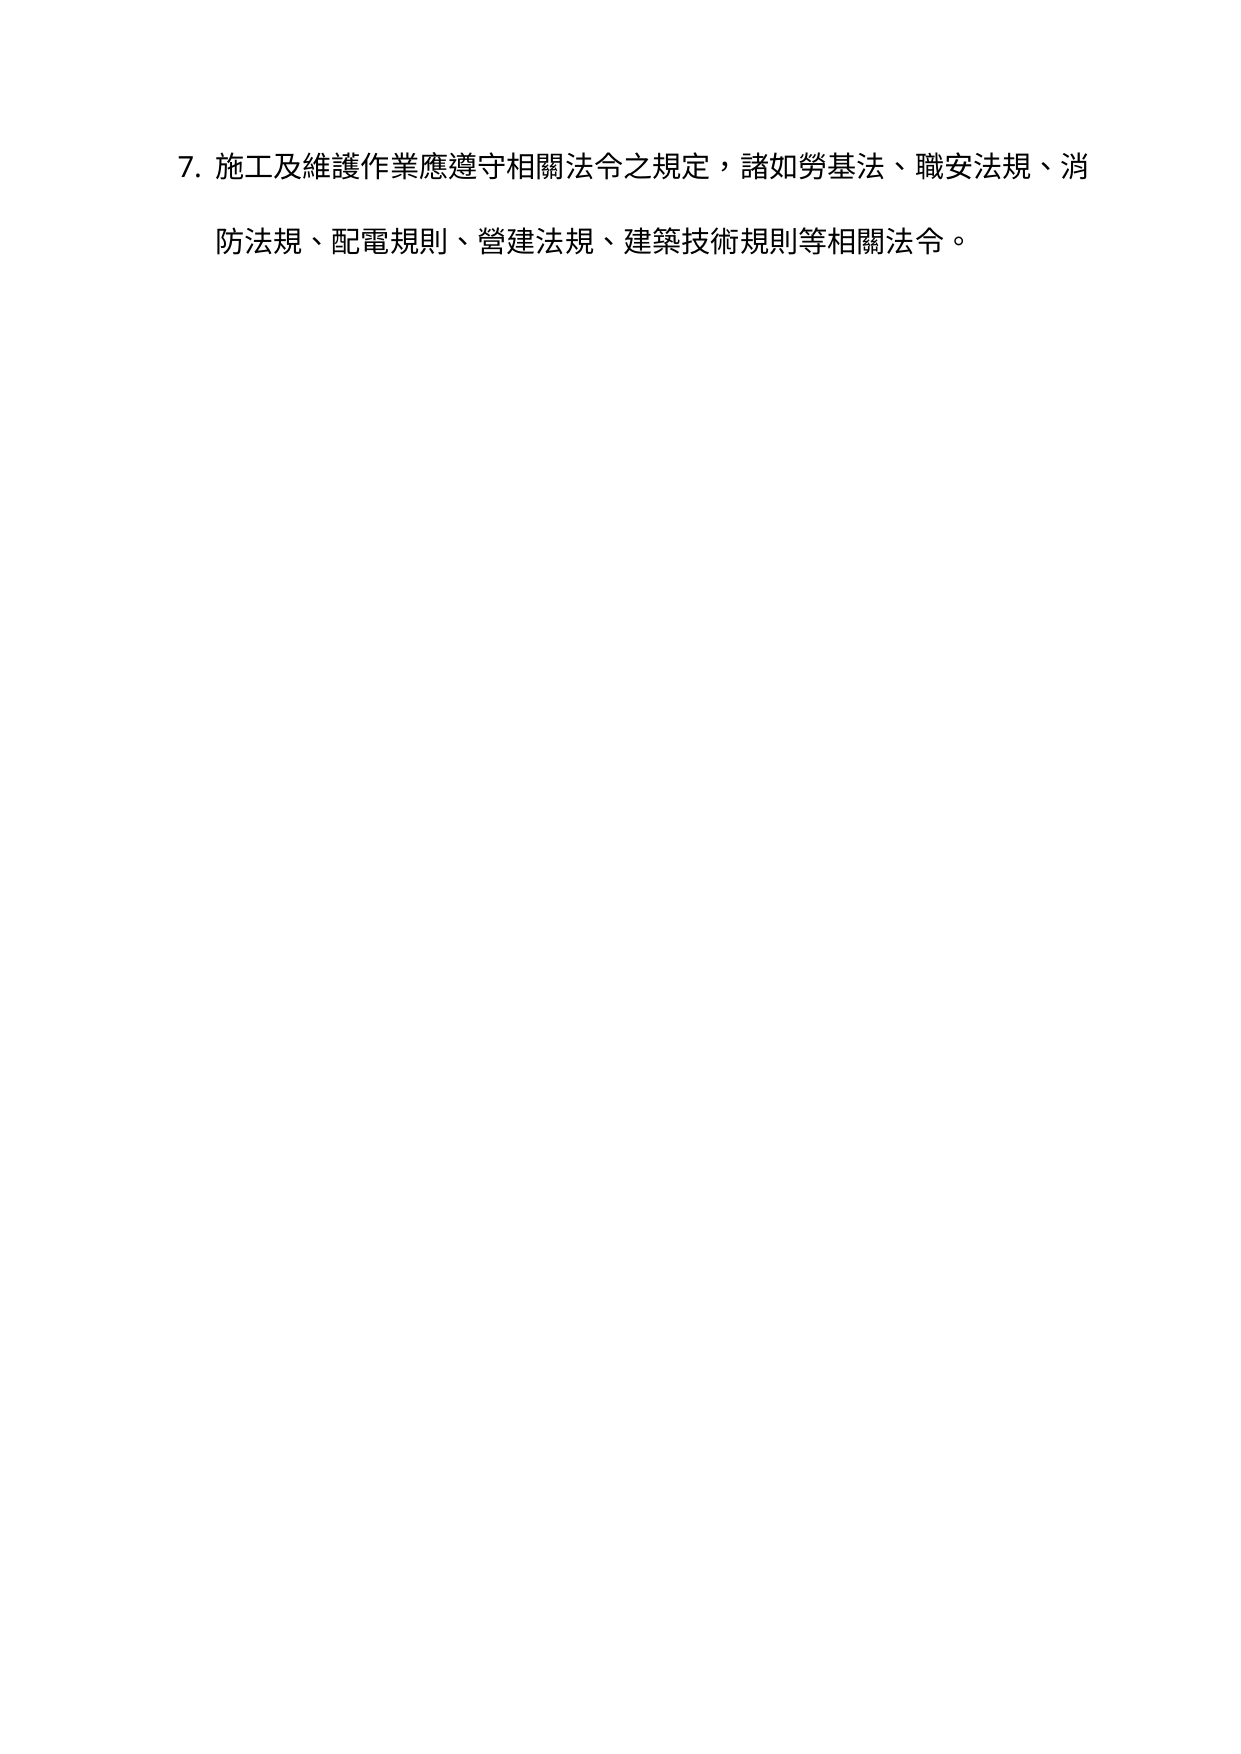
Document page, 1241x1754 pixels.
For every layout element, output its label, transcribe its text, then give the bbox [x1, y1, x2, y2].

list 施工及維護作業應遵守相關法令之規定，諸如勞基法、職安法規、消防法規、配電規則、營建法規、建築技術規則等相關法令。 [177, 127, 1092, 277]
